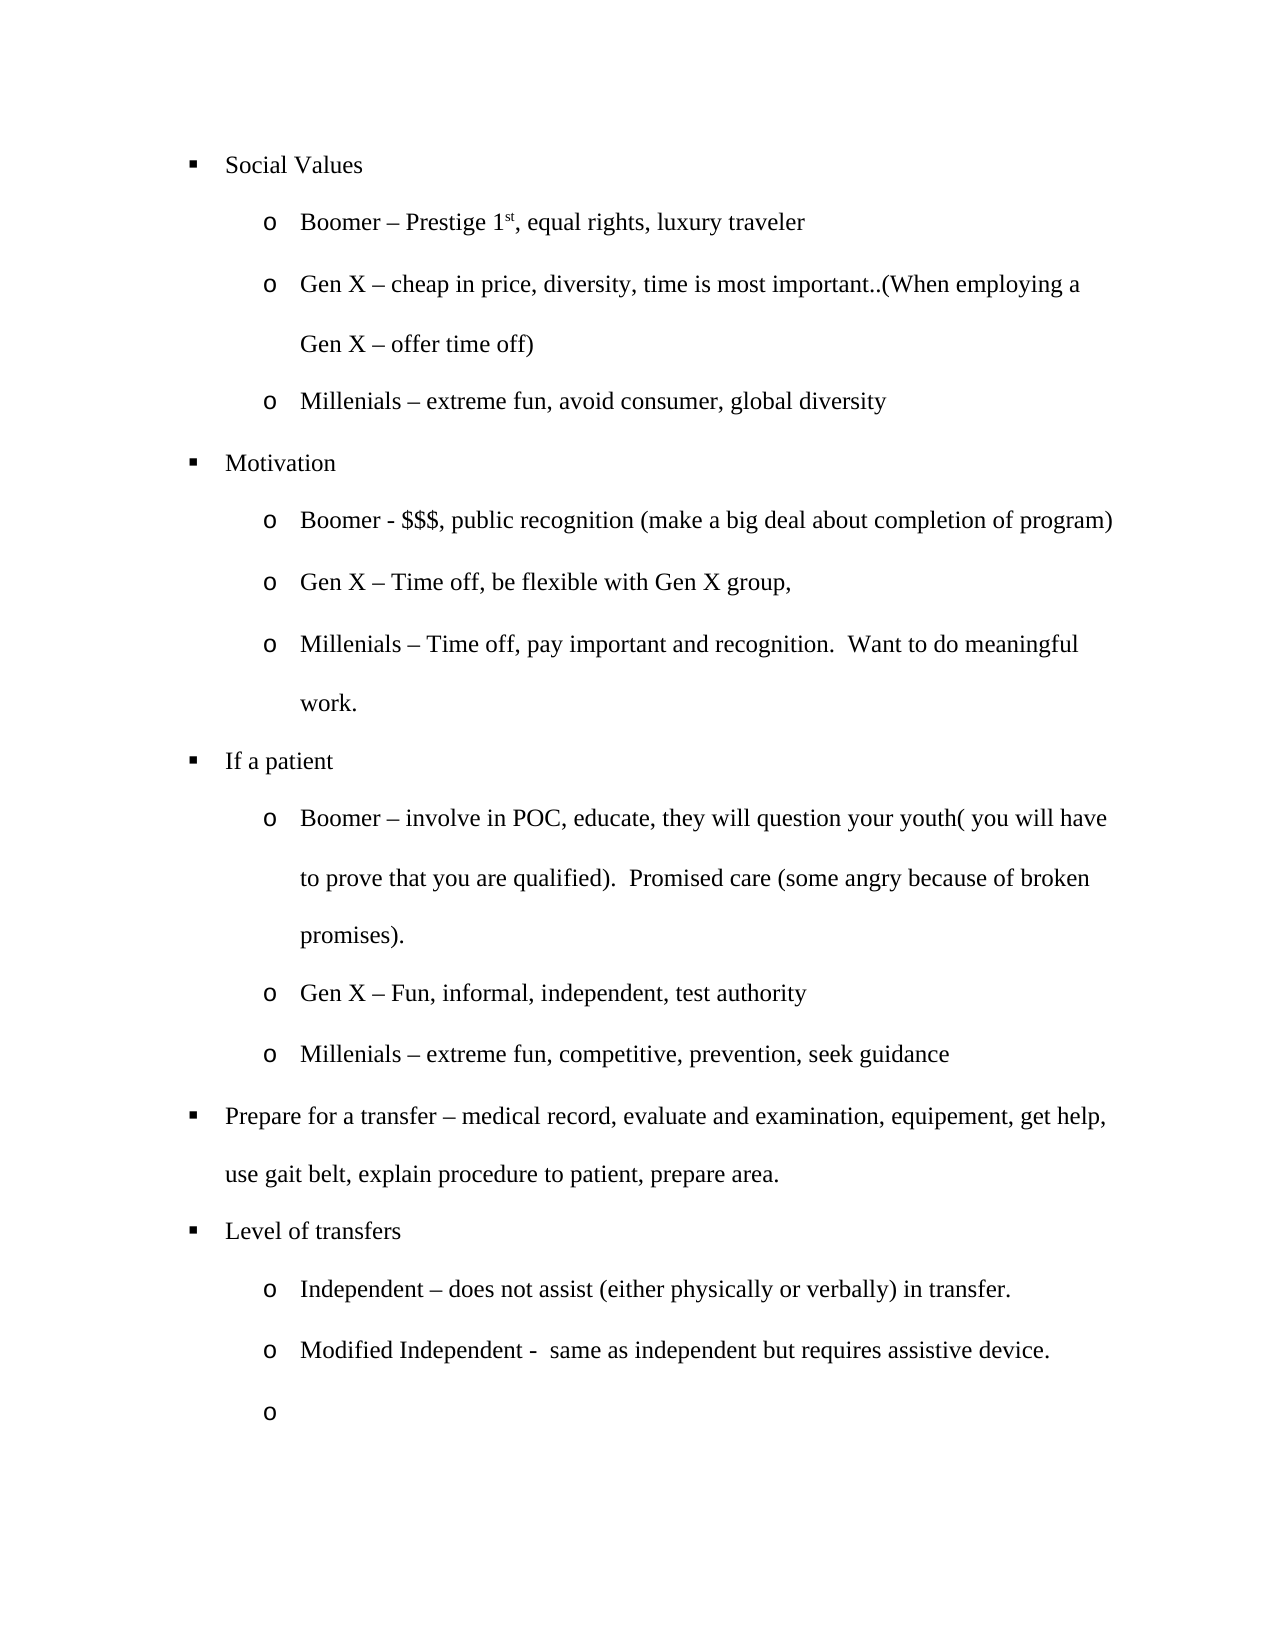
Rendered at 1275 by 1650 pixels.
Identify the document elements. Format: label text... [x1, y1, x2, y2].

list Boomer - $$$, public recognition (make a big deal about completion of program) [262, 505, 1125, 536]
list Gen X – Time off, be flexible with Gen X group, [262, 567, 1125, 598]
list Gen X – cheap in price, diversity, time is most important..(When employing a Gen X – offer time off) [262, 269, 1125, 357]
list Millenials – extreme fun, avoid consumer, global diversity [262, 386, 1125, 417]
list Level of transfers [187, 1216, 1125, 1245]
list Prepare for a transfer – medical record, evaluate and examination, equipement, get help, use gait belt, explain procedure to patient, prepare area. [187, 1101, 1125, 1187]
list Modified Independent - same as independent but requires assistive device. [262, 1335, 1125, 1366]
list Millenials – Time off, pay important and recognition. Want to do meaningful work. [262, 629, 1125, 717]
list Boomer – involve in POC, educate, they will question your youth( you will have to prove that you are qualified). Promised care (some angry because of broken promises). [262, 803, 1125, 949]
list If a patient [187, 746, 1125, 774]
list Millenials – extreme fun, competitive, prevention, seek guidance [262, 1039, 1125, 1070]
list Social Values [187, 150, 1125, 179]
list Boomer – Prestige 1st, equal rights, luxury traveler [262, 207, 1125, 238]
list Motivation [187, 448, 1125, 477]
list Gen X – Fun, informal, independent, test authority [262, 978, 1125, 1009]
list Independent – does not assist (either physically or verbally) in transfer. [262, 1274, 1125, 1304]
